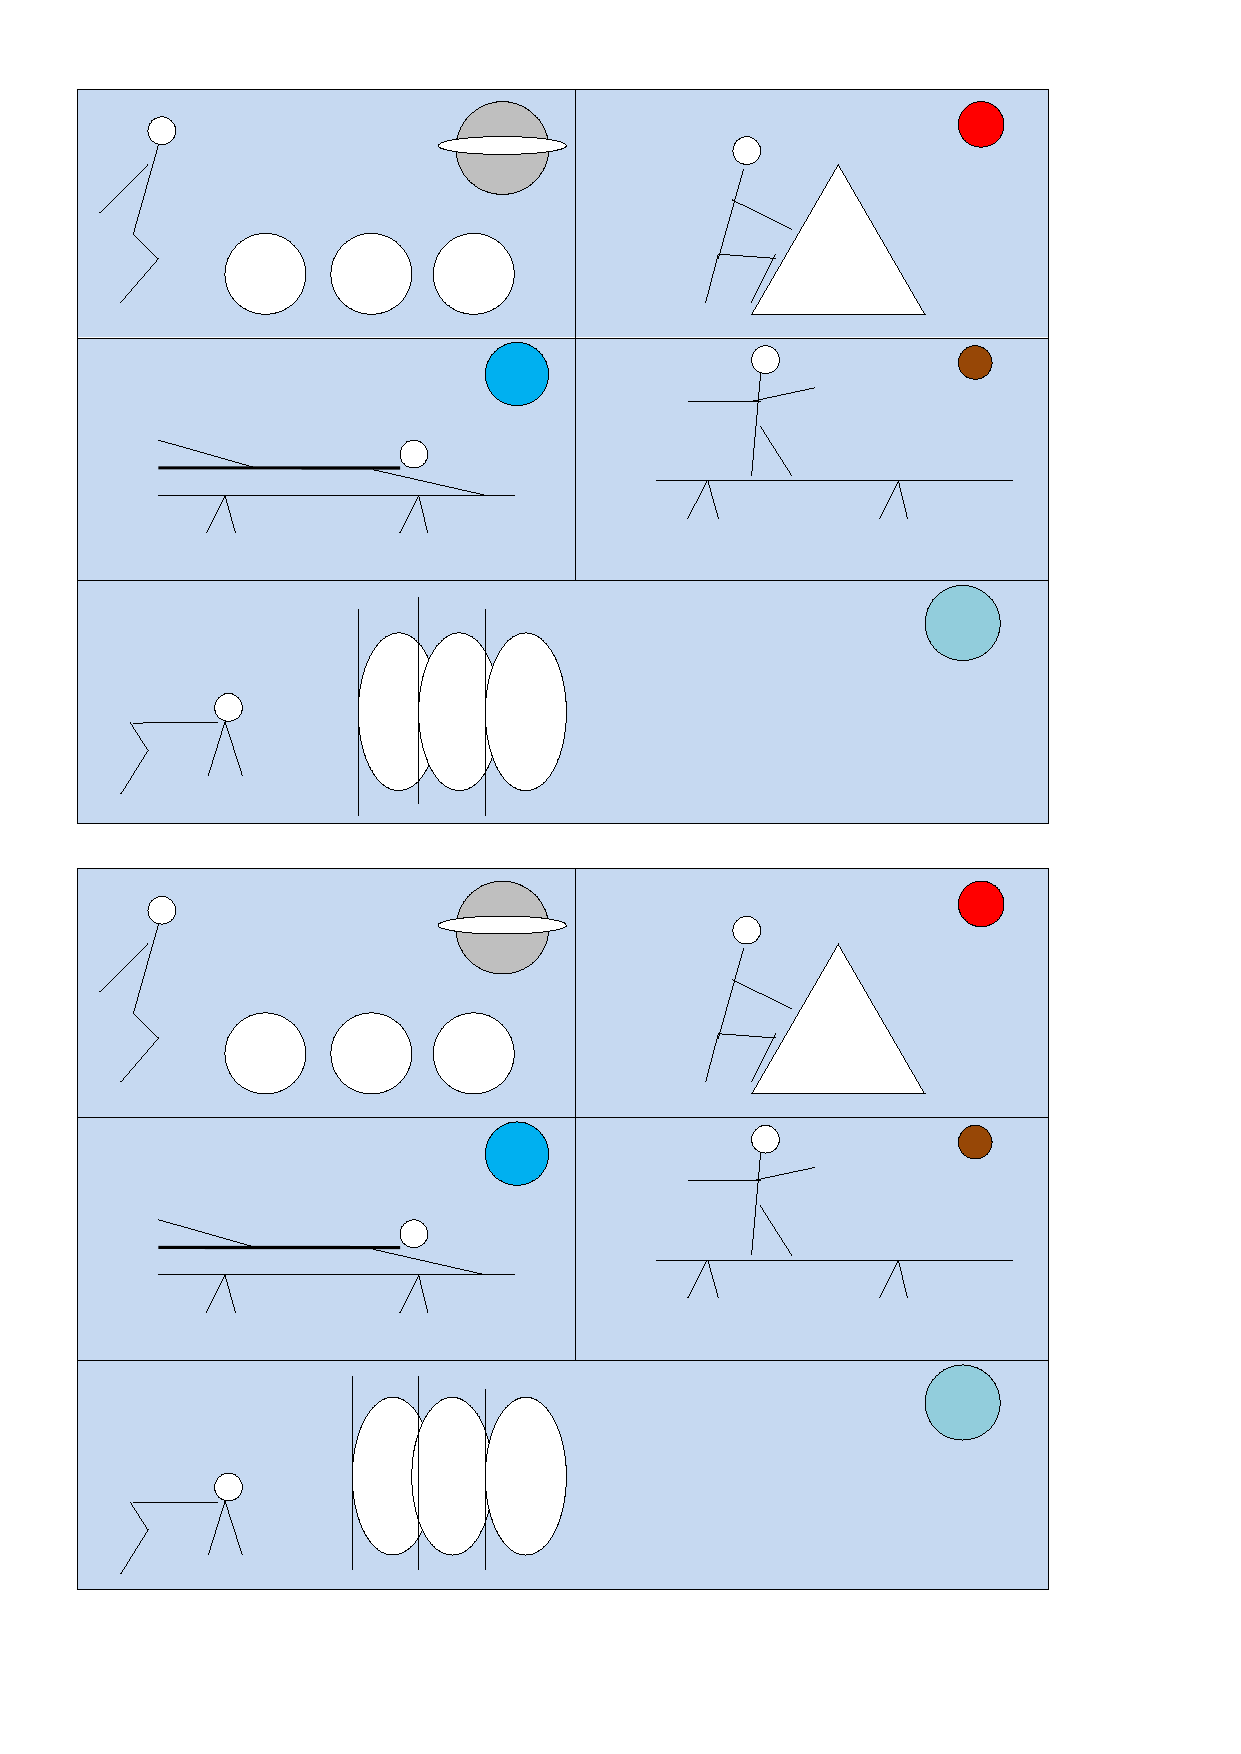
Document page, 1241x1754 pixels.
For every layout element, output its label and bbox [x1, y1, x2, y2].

table_header [78, 90, 575, 337]
table_cell [78, 1361, 1048, 1589]
table_header [576, 869, 1048, 1117]
table_cell [78, 1118, 575, 1360]
table_cell [78, 581, 1048, 823]
table_cell [78, 339, 575, 580]
table_header [576, 90, 1048, 337]
table_header [78, 869, 575, 1117]
table_cell [576, 339, 1048, 580]
table_cell [576, 1118, 1048, 1360]
